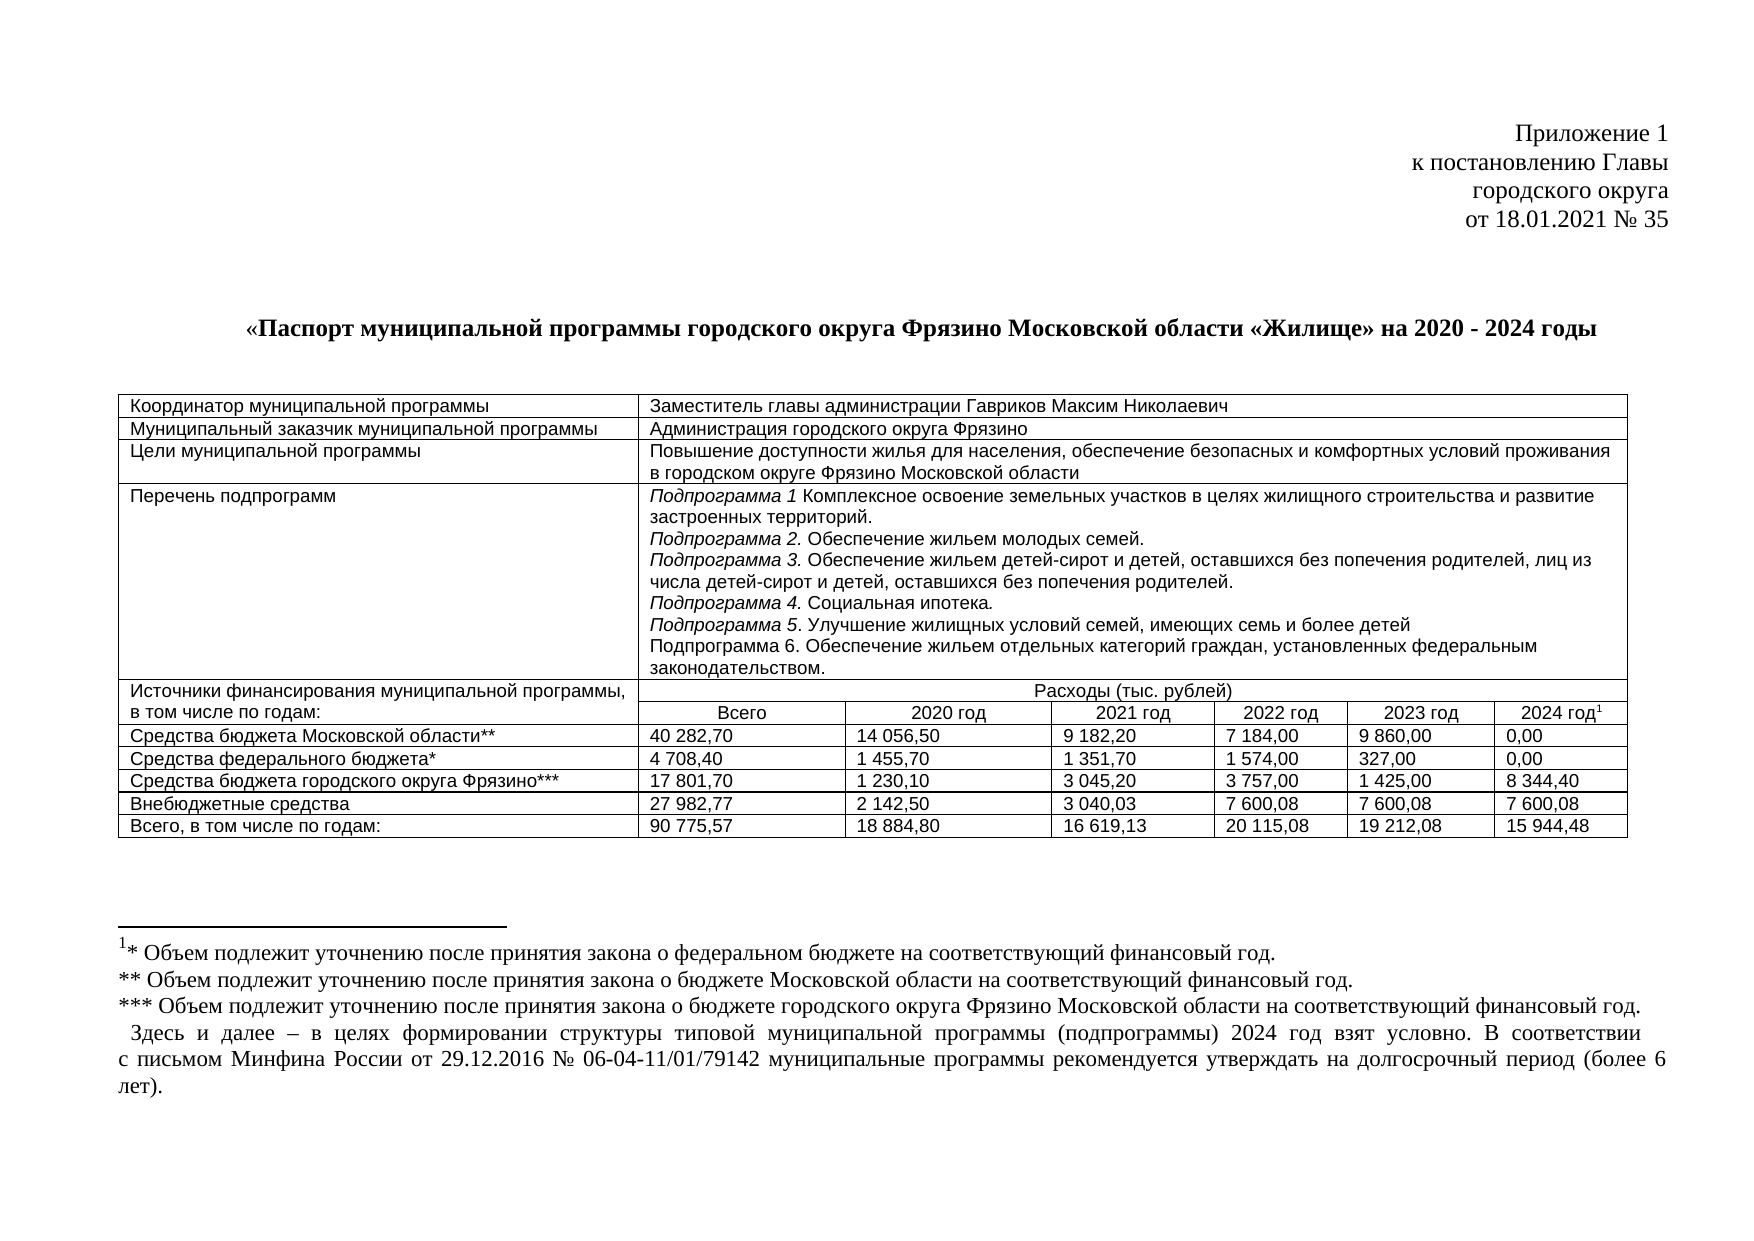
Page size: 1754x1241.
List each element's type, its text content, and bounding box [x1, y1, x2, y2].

table_cell 2 142,50 [846, 793, 1051, 814]
table_cell 20 115,08 [1215, 815, 1347, 837]
table_cell 15 944,48 [1495, 815, 1627, 837]
table_cell Средства федерального бюджета* [119, 747, 638, 769]
table_cell 3 757,00 [1215, 770, 1347, 791]
table_cell Муниципальный заказчик муниципальной программы [119, 418, 638, 439]
table_cell Перечень подпрограмм [119, 484, 638, 678]
table_cell Цели муниципальной программы [119, 440, 638, 483]
text «Паспорт муниципальной программы городского округа Фрязино Московской области «Жилище» на 2020 - 2024 годы [174, 313, 1668, 342]
table_cell 7 600,08 [1348, 793, 1494, 814]
table_cell Подпрограмма 1 Комплексное освоение земельных участков в целях жилищного строительства и развитие застроенных территорий. Подпрограмма 2. Обеспечение жильем молодых семей. Подпрограмма 3. Обеспечение жильем детей-сирот и детей, оставшихся без попечения родителей, лиц из числа детей-сирот и детей, оставшихся без попечения родителей. Подпрограмма 4. Социальная ипотека. Подпрограмма 5. Улучшение жилищных условий семей, имеющих семь и более детей Подпрограмма 6. Обеспечение жильем отдельных категорий граждан, установленных федеральным законодательством. [639, 484, 1627, 678]
table_cell Всего, в том числе по годам: [119, 815, 638, 837]
table_cell 3 040,03 [1052, 793, 1214, 814]
table_cell 16 619,13 [1052, 815, 1214, 837]
table_cell 1 425,00 [1348, 770, 1494, 791]
table_cell 18 884,80 [846, 815, 1051, 837]
table_cell 1 574,00 [1215, 747, 1347, 769]
table_cell Всего [639, 702, 845, 724]
table_cell 4 708,40 [639, 747, 845, 769]
title к постановлению Главы [118, 147, 1668, 176]
table_cell Источники финансирования муниципальной программы, в том числе по годам: [119, 680, 638, 724]
table_cell Средства бюджета Московской области** [119, 725, 638, 746]
table_cell 2021 год [1052, 702, 1214, 724]
table_cell 3 045,20 [1052, 770, 1214, 791]
title от 18.01.2021 № 35 [118, 204, 1668, 233]
table_cell 19 212,08 [1348, 815, 1494, 837]
table_cell 27 982,77 [639, 793, 845, 814]
table_cell 0,00 [1495, 725, 1627, 746]
title городского округа [118, 176, 1668, 204]
table_cell 2024 год [1495, 702, 1627, 724]
table_cell 2023 год [1348, 702, 1494, 724]
table_cell 327,00 [1348, 747, 1494, 769]
table_cell 90 775,57 [639, 815, 845, 837]
title Приложение 1 [118, 118, 1668, 147]
table_cell 2022 год [1215, 702, 1347, 724]
table_cell 40 282,70 [639, 725, 845, 746]
table_header Координатор муниципальной программы [119, 395, 638, 417]
table_cell 2020 год [846, 702, 1051, 724]
table_cell 9 182,20 [1052, 725, 1214, 746]
table_cell 1 455,70 [846, 747, 1051, 769]
table_cell 1 230,10 [846, 770, 1051, 791]
table_cell 8 344,40 [1495, 770, 1627, 791]
table_cell 1 351,70 [1052, 747, 1214, 769]
table_cell 9 860,00 [1348, 725, 1494, 746]
table_cell Средства бюджета городского округа Фрязино*** [119, 770, 638, 791]
table_cell 7 600,08 [1495, 793, 1627, 814]
table_header Заместитель главы администрации Гавриков Максим Николаевич [639, 395, 1627, 417]
table_cell 7 600,08 [1215, 793, 1347, 814]
table_cell 14 056,50 [846, 725, 1051, 746]
table_cell Администрация городского округа Фрязино [639, 418, 1627, 439]
table_cell 7 184,00 [1215, 725, 1347, 746]
table_cell Расходы (тыс. рублей) [639, 680, 1627, 701]
table_cell 0,00 [1495, 747, 1627, 769]
table_cell Повышение доступности жилья для населения, обеспечение безопасных и комфортных условий проживания в городском округе Фрязино Московской области [639, 440, 1627, 483]
table_cell 17 801,70 [639, 770, 845, 791]
table_cell Внебюджетные средства [119, 793, 638, 814]
